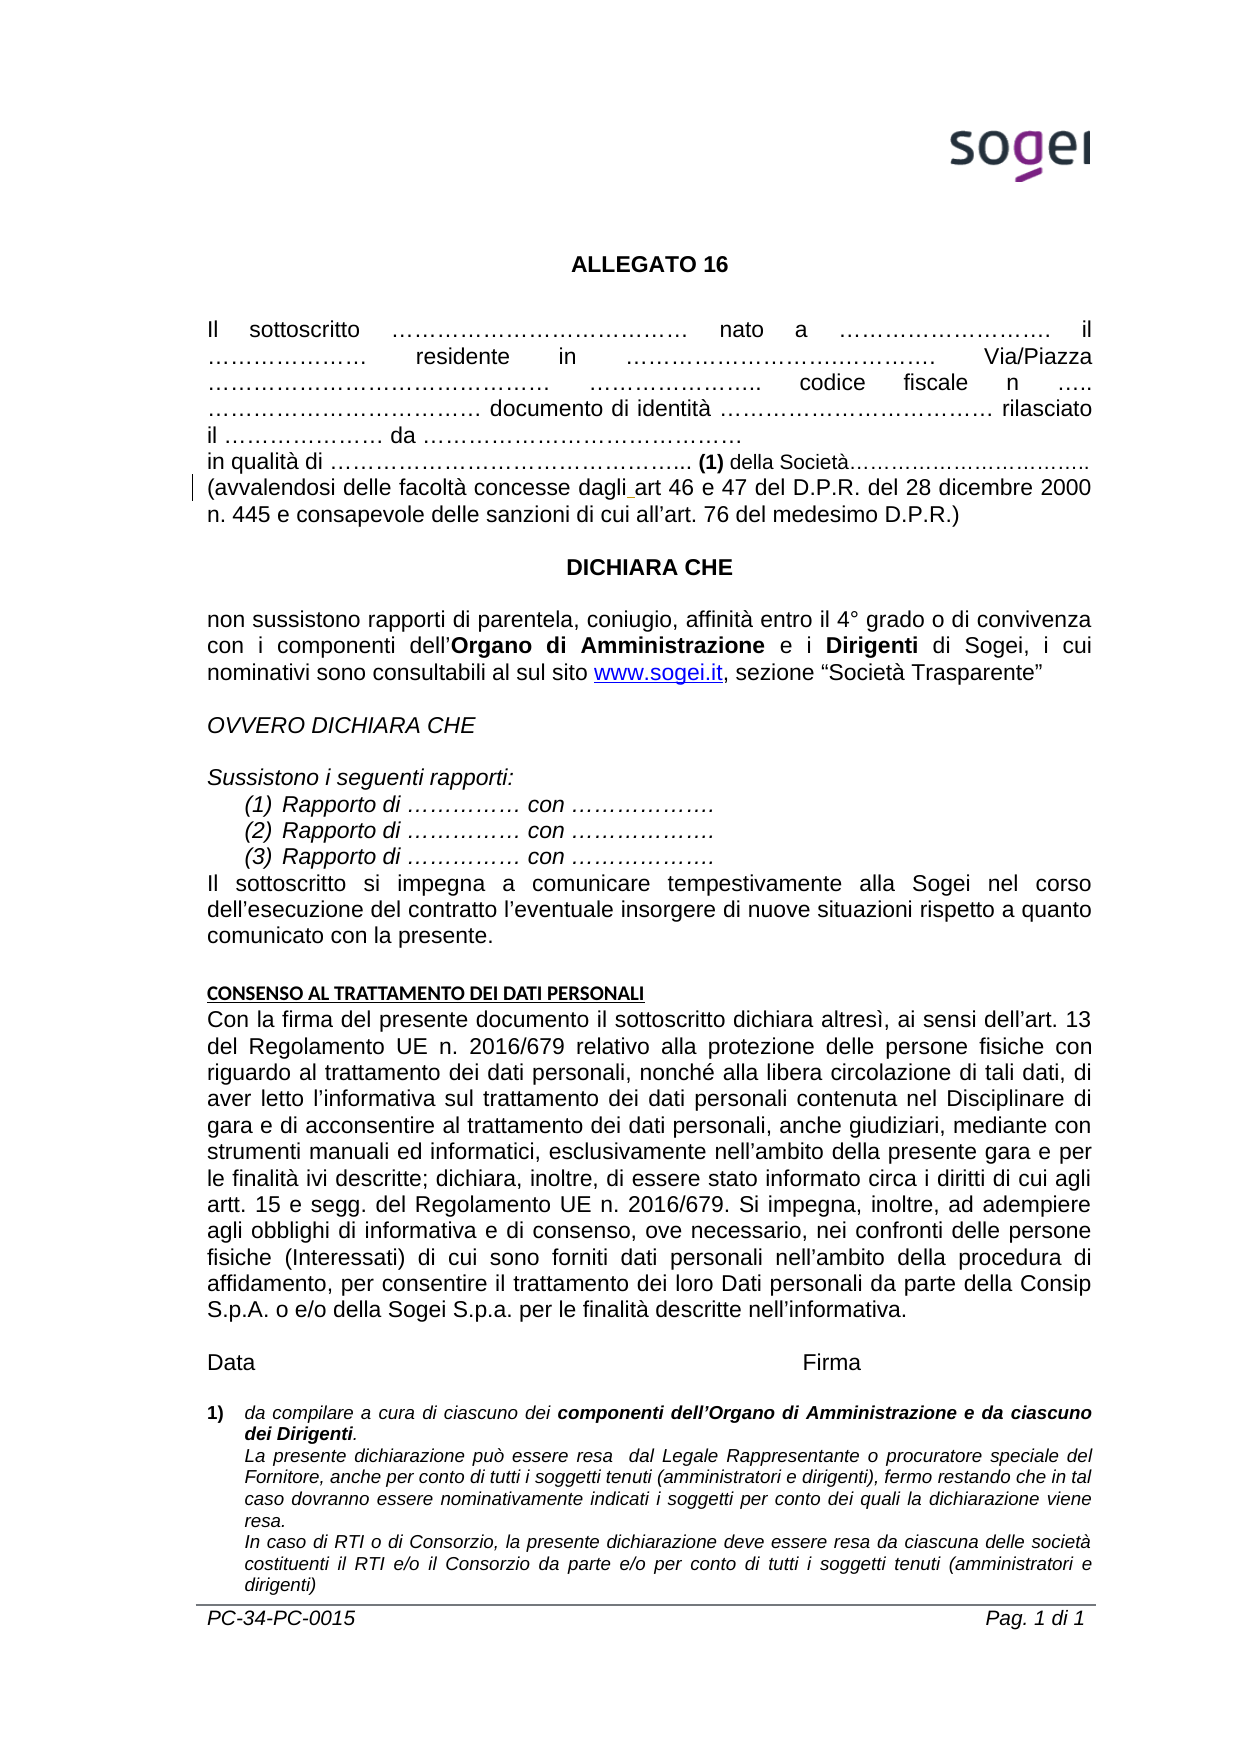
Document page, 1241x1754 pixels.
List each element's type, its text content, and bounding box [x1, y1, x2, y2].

list Rapporto di …………… con ………………. [244, 791, 1092, 817]
text ALLEGATO 16 [207, 251, 1092, 277]
picture [949, 130, 1090, 182]
text In caso di RTI o di Consorzio, la presente dichiarazione deve essere resa da ciascuna delle società costituenti il RTI e/o il Consorzio da parte e/o per conto di tutti i soggetti tenuti (amministratori e dirigenti) [244, 1531, 1092, 1596]
text DICHIARA CHE [207, 553, 1092, 580]
list Rapporto di …………… con ………………. [244, 843, 1092, 870]
text OVVERO DICHIARA CHE [207, 712, 1092, 738]
text in qualità di ………………………………………... (1) della Società…………………………….. [207, 448, 1092, 474]
text non sussistono rapporti di parentela, coniugio, affinità entro il 4° grado o di convivenza con i componenti dell’Organo di Amministrazione e i Dirigenti di Sogei, i cui nominativi sono consultabili al sul sito www.sogei.it, sezione “Società Trasparente” [207, 606, 1092, 685]
list da compilare a cura di ciascuno dei componenti dell’Organo di Amministrazione e da ciascuno dei Dirigenti. [207, 1402, 1092, 1445]
text Il sottoscritto ………………………………… nato a ………………………. il ………………… residente in ……………………….…………. Via/Piazza ……………………………………… ………………….. codice fiscale n …..……………………………… documento di identità ……………………………… rilasciato il ………………… da …………………………………… [207, 316, 1092, 448]
text Il sottoscritto si impegna a comunicare tempestivamente alla Sogei nel corso dell’esecuzione del contratto l’eventuale insorgere di nuove situazioni rispetto a quanto comunicato con la presente. [207, 870, 1092, 949]
text La presente dichiarazione può essere resa dal Legale Rappresentante o procuratore speciale del Fornitore, anche per conto di tutti i soggetti tenuti (amministratori e dirigenti), fermo restando che in tal caso dovranno essere nominativamente indicati i soggetti per conto dei quali la dichiarazione viene resa. [244, 1445, 1092, 1531]
text Data Firma [207, 1349, 1092, 1375]
text (avvalendosi delle facoltà concesse dagliart 46 e 47 del D.P.R. del n. 445 e consapevole delle sanzioni di cui all’art. 76 del medesimo D.P.R.) [207, 474, 1092, 527]
text Sussistono i seguenti rapporti: [207, 764, 1092, 791]
list Rapporto di …………… con ………………. [244, 817, 1092, 843]
text Con la firma del presente documento il sottoscritto dichiara altresì, ai sensi dell’art. 13 del Regolamento UE n. 2016/679 relativo alla protezione delle persone fisiche con riguardo al trattamento dei dati personali, nonché alla libera circolazione di tali dati, di aver letto l’informativa sul trattamento dei dati personali contenuta nel Disciplinare di gara e di acconsentire al trattamento dei dati personali, anche giudiziari, mediante con strumenti manuali ed informatici, esclusivamente nell’ambito della presente gara e per le finalità ivi descritte; dichiara, inoltre, di essere stato informato circa i diritti di cui agli artt. 15 e segg. del Regolamento UE n. 2016/679. Si impegna, inoltre, ad adempiere agli obblighi di informativa e di consenso, ove necessario, nei confronti delle persone fisiche (Interessati) di cui sono forniti dati personali nell’ambito della procedura di affidamento, per consentire il trattamento dei loro Dati personali da parte della Consip S.p.A. o e/o della Sogei S.p.a. per le finalità descritte nell’informativa. [207, 1006, 1092, 1323]
list CONSENSO AL TRATTAMENTO DEI DATI PERSONALI [207, 975, 1092, 1006]
